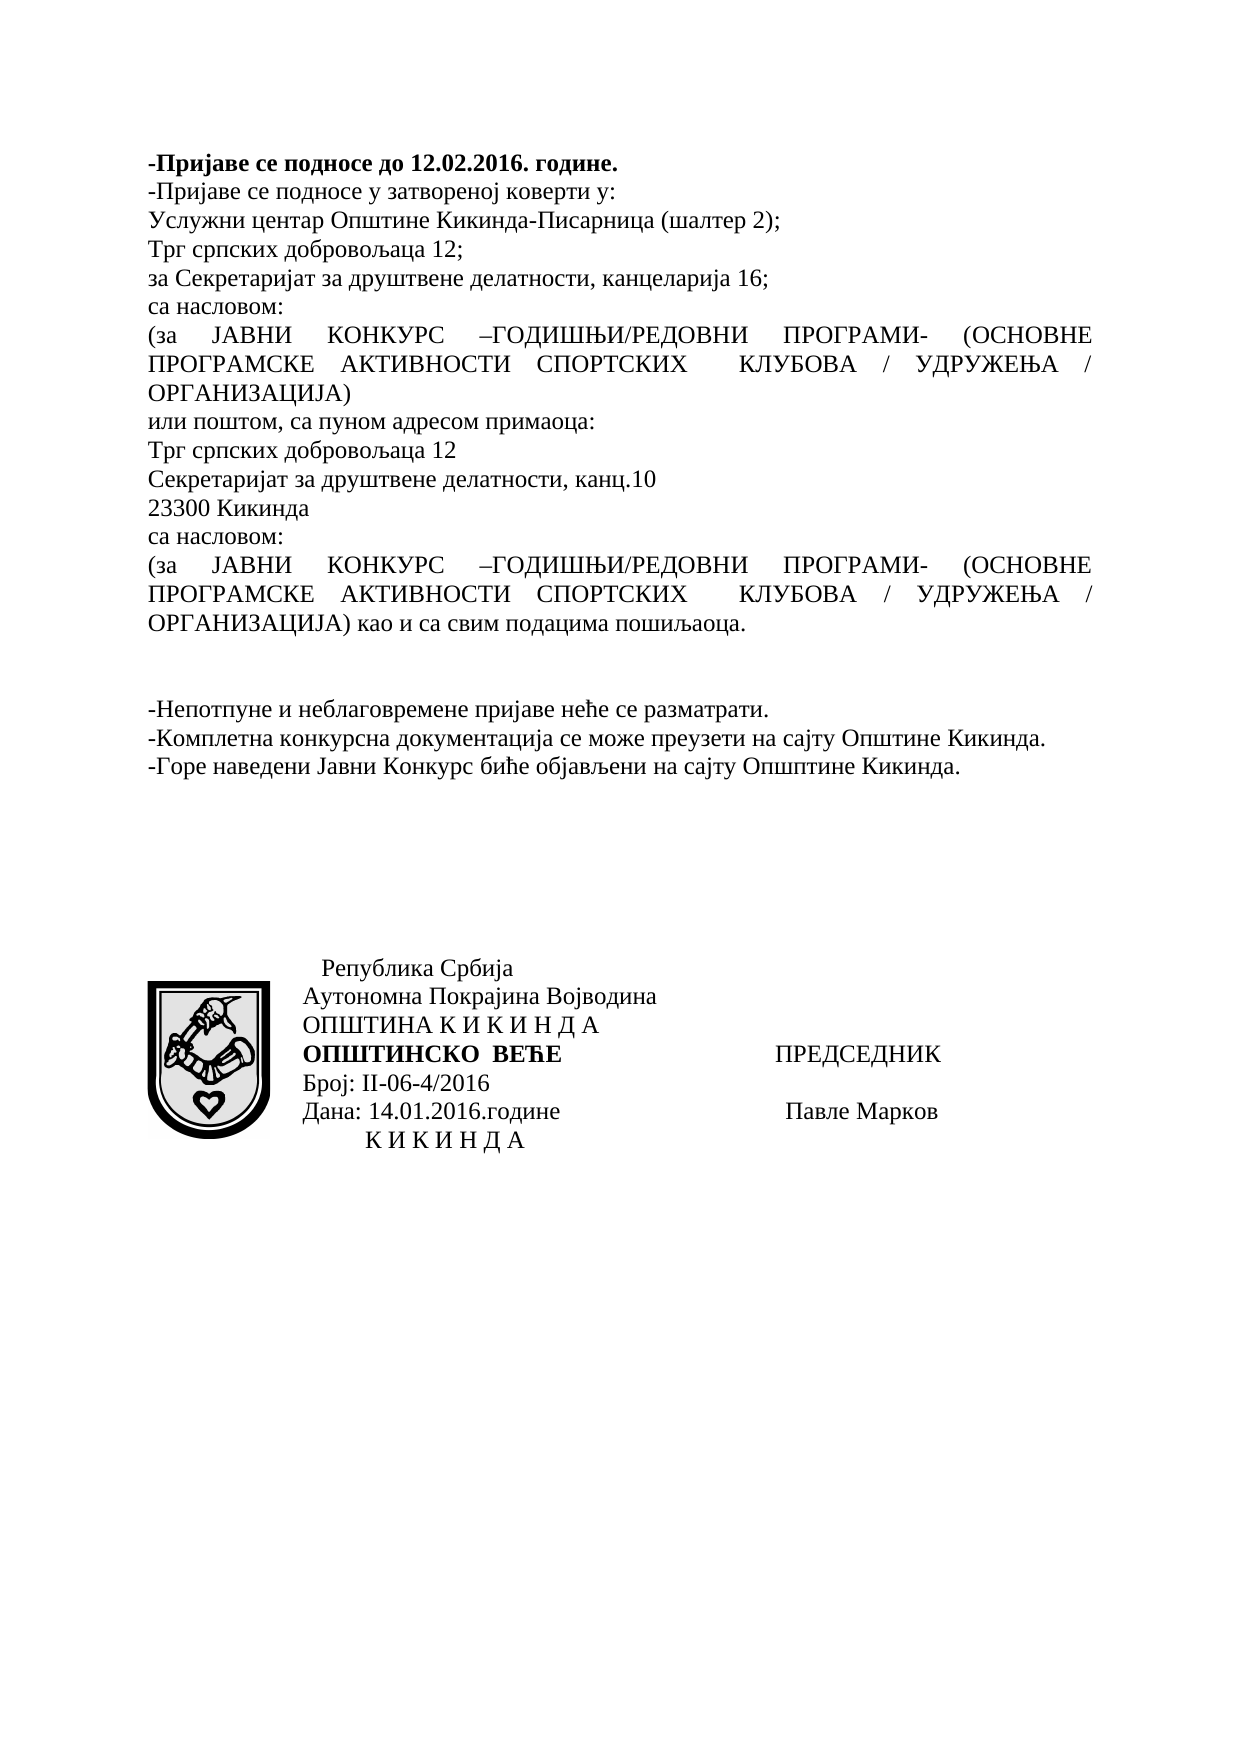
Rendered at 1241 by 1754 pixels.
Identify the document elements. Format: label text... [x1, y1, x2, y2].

text 23300 Кикинда [148, 493, 1093, 521]
picture [147, 981, 271, 1139]
text Услужни центар Општине Кикинда-Писарница (шалтер 2); [148, 205, 1093, 234]
text -Горе наведени Јавни Конкурс биће објављени на сајту Опшптине Кикинда. [148, 751, 1093, 780]
text -Комплетна конкурсна документација се може преузети на сајту Општине Кикинда. [148, 723, 1093, 751]
table_cell Број: II-06-4/2016 [291, 1068, 1104, 1096]
text Трг српских добровољаца 12 [148, 435, 1093, 464]
text за Секретаријат за друштвене делатности, канцеларија 16; [148, 263, 1093, 291]
table_cell К И К И Н Д А [291, 1125, 1104, 1183]
table_cell Аутономна Покрајина Војводина [291, 981, 1104, 1010]
text или поштом, са пуном адресом примаоца: [148, 406, 1093, 435]
text (за ЈАВНИ КОНКУРС –ГОДИШЊИ/РЕДОВНИ ПРОГРАМИ- (ОСНОВНЕ ПРОГРАМСКЕ АКТИВНОСТИ СПОРТСКИХ КЛУБОВА / УДРУЖЕЊА / ОРГАНИЗАЦИЈА) као и са свим подацима пошиљаоца. [148, 550, 1093, 636]
text Секретаријат за друштвене делатности, канц.10 [148, 464, 1093, 493]
text Трг српских добровољаца 12; [148, 234, 1093, 263]
text -Пријаве се подносе у затвореној коверти у: [148, 176, 1093, 205]
table_header Република Србија [291, 953, 1104, 981]
table_header [136, 953, 291, 1183]
table_cell ОПШТИНСКО ВЕЋЕ ПРЕДСЕДНИК [291, 1039, 1104, 1068]
text -Пријаве се подносе до 12.02.2016. године. [148, 148, 1093, 176]
text са насловом: [148, 521, 1093, 550]
text са насловом: [148, 291, 1093, 320]
text (за ЈАВНИ КОНКУРС –ГОДИШЊИ/РЕДОВНИ ПРОГРАМИ- (ОСНОВНЕ ПРОГРАМСКЕ АКТИВНОСТИ СПОРТСКИХ КЛУБОВА / УДРУЖЕЊА / ОРГАНИЗАЦИЈА) [148, 320, 1093, 406]
text -Непотпуне и неблаговремене пријаве неће се разматрати. [148, 694, 1093, 723]
table_cell ОПШТИНA К И К И Н Д А [291, 1010, 1104, 1039]
table_cell Дана: 14.01.2016.године Павле Марков [291, 1096, 1104, 1125]
